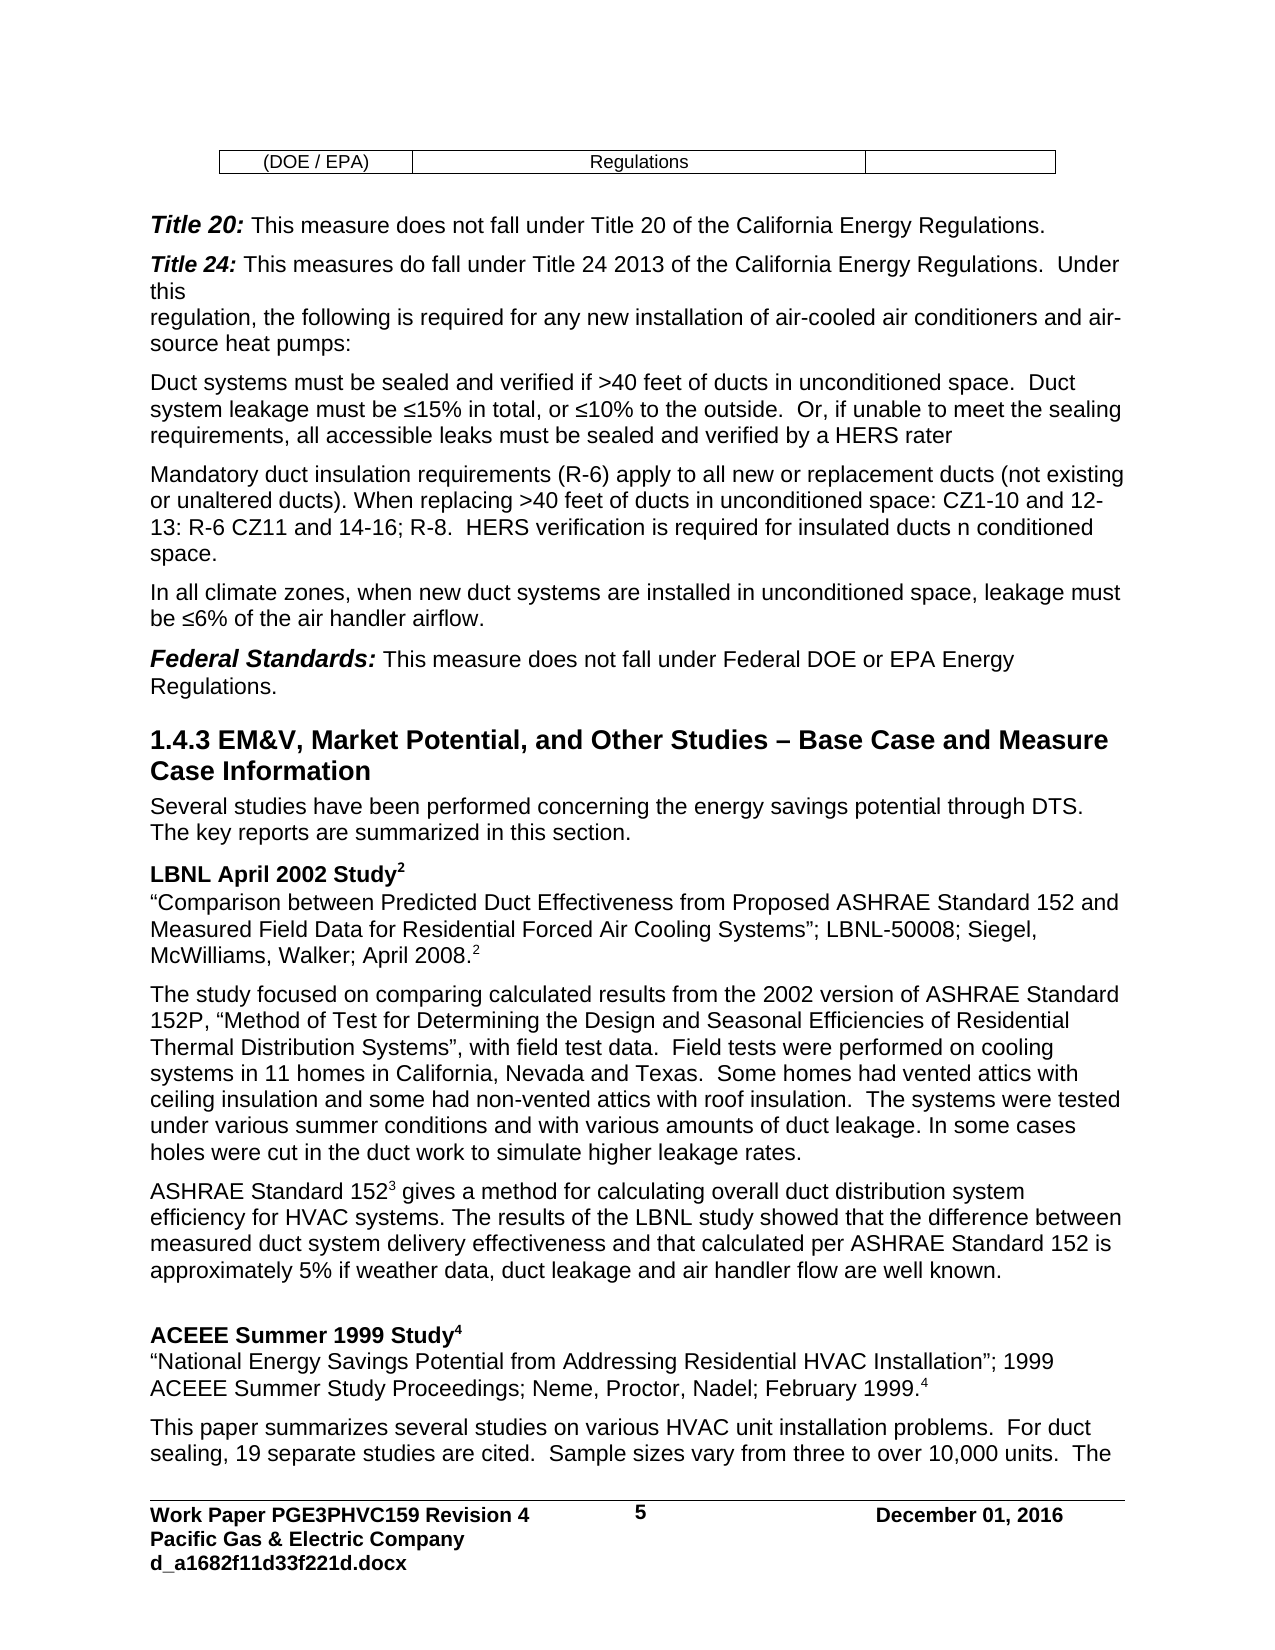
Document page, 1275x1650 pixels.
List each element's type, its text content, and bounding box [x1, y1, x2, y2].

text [150, 1413, 1125, 1466]
text Federal Standards: This measure does not fall under Federal DOE or EPA Energy Regulations. [150, 644, 1125, 699]
text Duct systems must be sealed and verified if >40 feet of ducts in unconditioned space. Duct system leakage must be ≤15% in total, or ≤10% to the outside. Or, if unable to meet the sealing requirements, all accessible leaks must be sealed and verified by a HERS rater [150, 369, 1125, 448]
text In all climate zones, when new duct systems are installed in unconditioned space, leakage must be ≤6% of the air handler airflow. [150, 579, 1125, 631]
text ACEEE Summer 1999 Study4 [150, 1322, 1125, 1348]
text “Comparison between Predicted Duct Effectiveness from Proposed ASHRAE Standard 152 and Measured Field Data for Residential Forced Air Cooling Systems”; LBNL-50008; Siegel, McWilliams, Walker; April 2008. [150, 889, 1125, 968]
text The study focused on comparing calculated results from the 2002 version of ASHRAE Standard 152P, “Method of Test for Determining the Design and Seasonal Efficiencies of Residential Thermal Distribution Systems”, with field test data. Field tests were performed on cooling systems in 11 homes in California, Nevada and Texas. Some homes had vented attics with ceiling insulation and some had non-vented attics with roof insulation. The systems were tested under various summer conditions and with various amounts of duct leakage. In some cases holes were cut in the duct work to simulate higher leakage rates. [150, 981, 1125, 1165]
text Title 24: This measures do fall under Title 24 2013 of the California Energy Regulations. Under this [150, 251, 1125, 304]
text Several studies have been performed concerning the energy savings potential through DTS. The key reports are summarized in this section. [150, 793, 1125, 845]
subtitle 1.4.3 EM&V, Market Potential, and Other Studies – Base Case and Measure Case Information [150, 724, 1125, 786]
text LBNL April 2002 Study2 [150, 858, 1125, 889]
text ASHRAE Standard 152 gives a method for calculating overall duct distribution system efficiency for HVAC systems. The results of the LBNL study showed that the difference between measured duct system delivery effectiveness and that calculated per ASHRAE Standard 152 is approximately 5% if weather data, duct leakage and air handler flow are well known. [150, 1178, 1125, 1283]
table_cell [413, 151, 865, 173]
text regulation, the following is required for any new installation of air-cooled air conditioners and air-source heat pumps: [150, 304, 1125, 357]
text “National Energy Savings Potential from Addressing Residential HVAC Installation”; 1999 ACEEE Summer Study Proceedings; Neme, Proctor, Nadel; February 1999. [150, 1348, 1125, 1401]
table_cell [220, 151, 412, 173]
text Title 20: This measure does not fall under Title 20 of the California Energy Regulations. [150, 210, 1125, 239]
text Mandatory duct insulation requirements (R-6) apply to all new or replacement ducts (not existing or unaltered ducts). When replacing >40 feet of ducts in unconditioned space: CZ1-10 and 12-13: R-6 CZ11 and 14-16; R-8. HERS verification is required for insulated ducts n conditioned space. [150, 461, 1125, 566]
table_cell [866, 151, 1055, 173]
